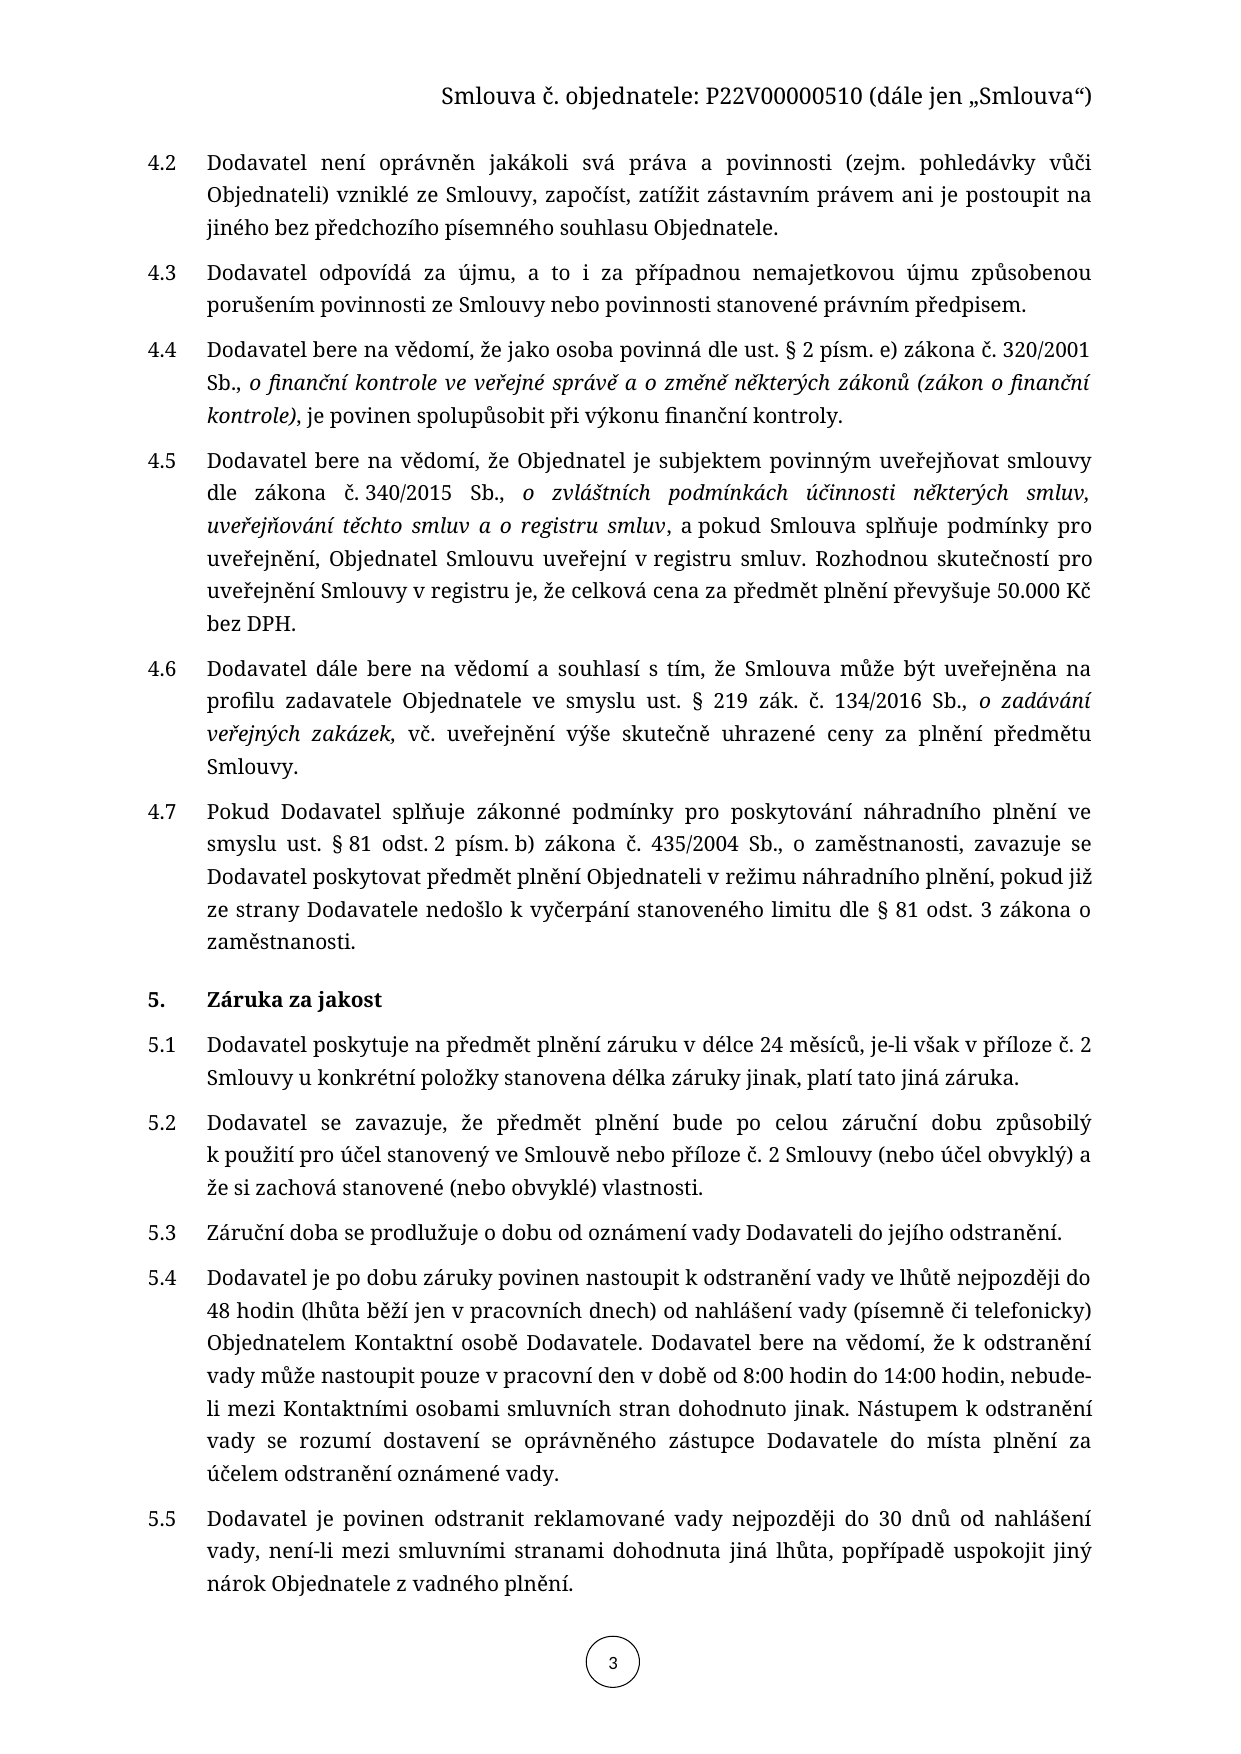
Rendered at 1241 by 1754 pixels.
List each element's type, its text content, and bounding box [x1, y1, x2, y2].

list Záruka za jakost [148, 985, 1093, 1013]
list Dodavatel není oprávněn jakákoli svá práva a povinnosti (zejm. pohledávky vůči Objednateli) vzniklé ze Smlouvy, započíst, zatížit zástavním právem ani je postoupit na jiného bez předchozího písemného souhlasu Objednatele. [148, 148, 1093, 241]
list Dodavatel poskytuje na předmět plnění záruku v délce 24 měsíců, je-li však v příloze č. 2 Smlouvy u konkrétní položky stanovena délka záruky jinak, platí tato jiná záruka. [148, 1030, 1093, 1091]
list Dodavatel odpovídá za újmu, a to i za případnou nemajetkovou újmu způsobenou porušením povinnosti ze Smlouvy nebo povinnosti stanovené právním předpisem. [148, 258, 1093, 319]
list Dodavatel bere na vědomí, že Objednatel je subjektem povinným uveřejňovat smlouvy dle zákona č. 340/2015 Sb., o zvláštních podmínkách účinnosti některých smluv, uveřejňování těchto smluv a o registru smluv, a pokud Smlouva splňuje podmínky pro uveřejnění, Objednatel Smlouvu uveřejní v registru smluv. Rozhodnou skutečností pro uveřejnění Smlouvy v registru je, že celková cena za předmět plnění převyšuje 50.000 Kč bez DPH. [148, 446, 1093, 637]
list Dodavatel je povinen odstranit reklamované vady nejpozději do 30 dnů od nahlášení vady, není-li mezi smluvními stranami dohodnuta jiná lhůta, popřípadě uspokojit jiný nárok Objednatele z vadného plnění. [148, 1504, 1093, 1598]
list Záruční doba se prodlužuje o dobu od oznámení vady Dodavateli do jejího odstranění. [148, 1218, 1093, 1247]
list Dodavatel bere na vědomí, že jako osoba povinná dle ust. § 2 písm. e) zákona č. 320/2001 Sb., o finanční kontrole ve veřejné správě a o změně některých zákonů (zákon o finanční kontrole), je povinen spolupůsobit při výkonu finanční kontroly. [148, 336, 1093, 429]
list Dodavatel je po dobu záruky povinen nastoupit k odstranění vady ve lhůtě nejpozději do 48 hodin (lhůta běží jen v pracovních dnech) od nahlášení vady (písemně či telefonicky) Objednatelem Kontaktní osobě Dodavatele. Dodavatel bere na vědomí, že k odstranění vady může nastoupit pouze v pracovní den v době od 8:00 hodin do 14:00 hodin, nebude-li mezi Kontaktními osobami smluvních stran dohodnuto jinak. Nástupem k odstranění vady se rozumí dostavení se oprávněného zástupce Dodavatele do místa plnění za účelem odstranění oznámené vady. [148, 1263, 1093, 1487]
list Dodavatel dále bere na vědomí a souhlasí s tím, že Smlouva může být uveřejněna na profilu zadavatele Objednatele ve smyslu ust. § 219 zák. č. 134/2016 Sb., o zadávání veřejných zakázek, vč. uveřejnění výše skutečně uhrazené ceny za plnění předmětu Smlouvy. [148, 654, 1093, 780]
list Dodavatel se zavazuje, že předmět plnění bude po celou záruční dobu způsobilý k použití pro účel stanovený ve Smlouvě nebo příloze č. 2 Smlouvy (nebo účel obvyklý) a že si zachová stanovené (nebo obvyklé) vlastnosti. [148, 1108, 1093, 1201]
list Pokud Dodavatel splňuje zákonné podmínky pro poskytování náhradního plnění ve smyslu ust. § 81 odst. 2 písm. b) zákona č. 435/2004 Sb., o zaměstnanosti, zavazuje se Dodavatel poskytovat předmět plnění Objednateli v režimu náhradního plnění, pokud již ze strany Dodavatele nedošlo k vyčerpání stanoveného limitu dle § 81 odst. 3 zákona o zaměstnanosti. [148, 797, 1093, 956]
